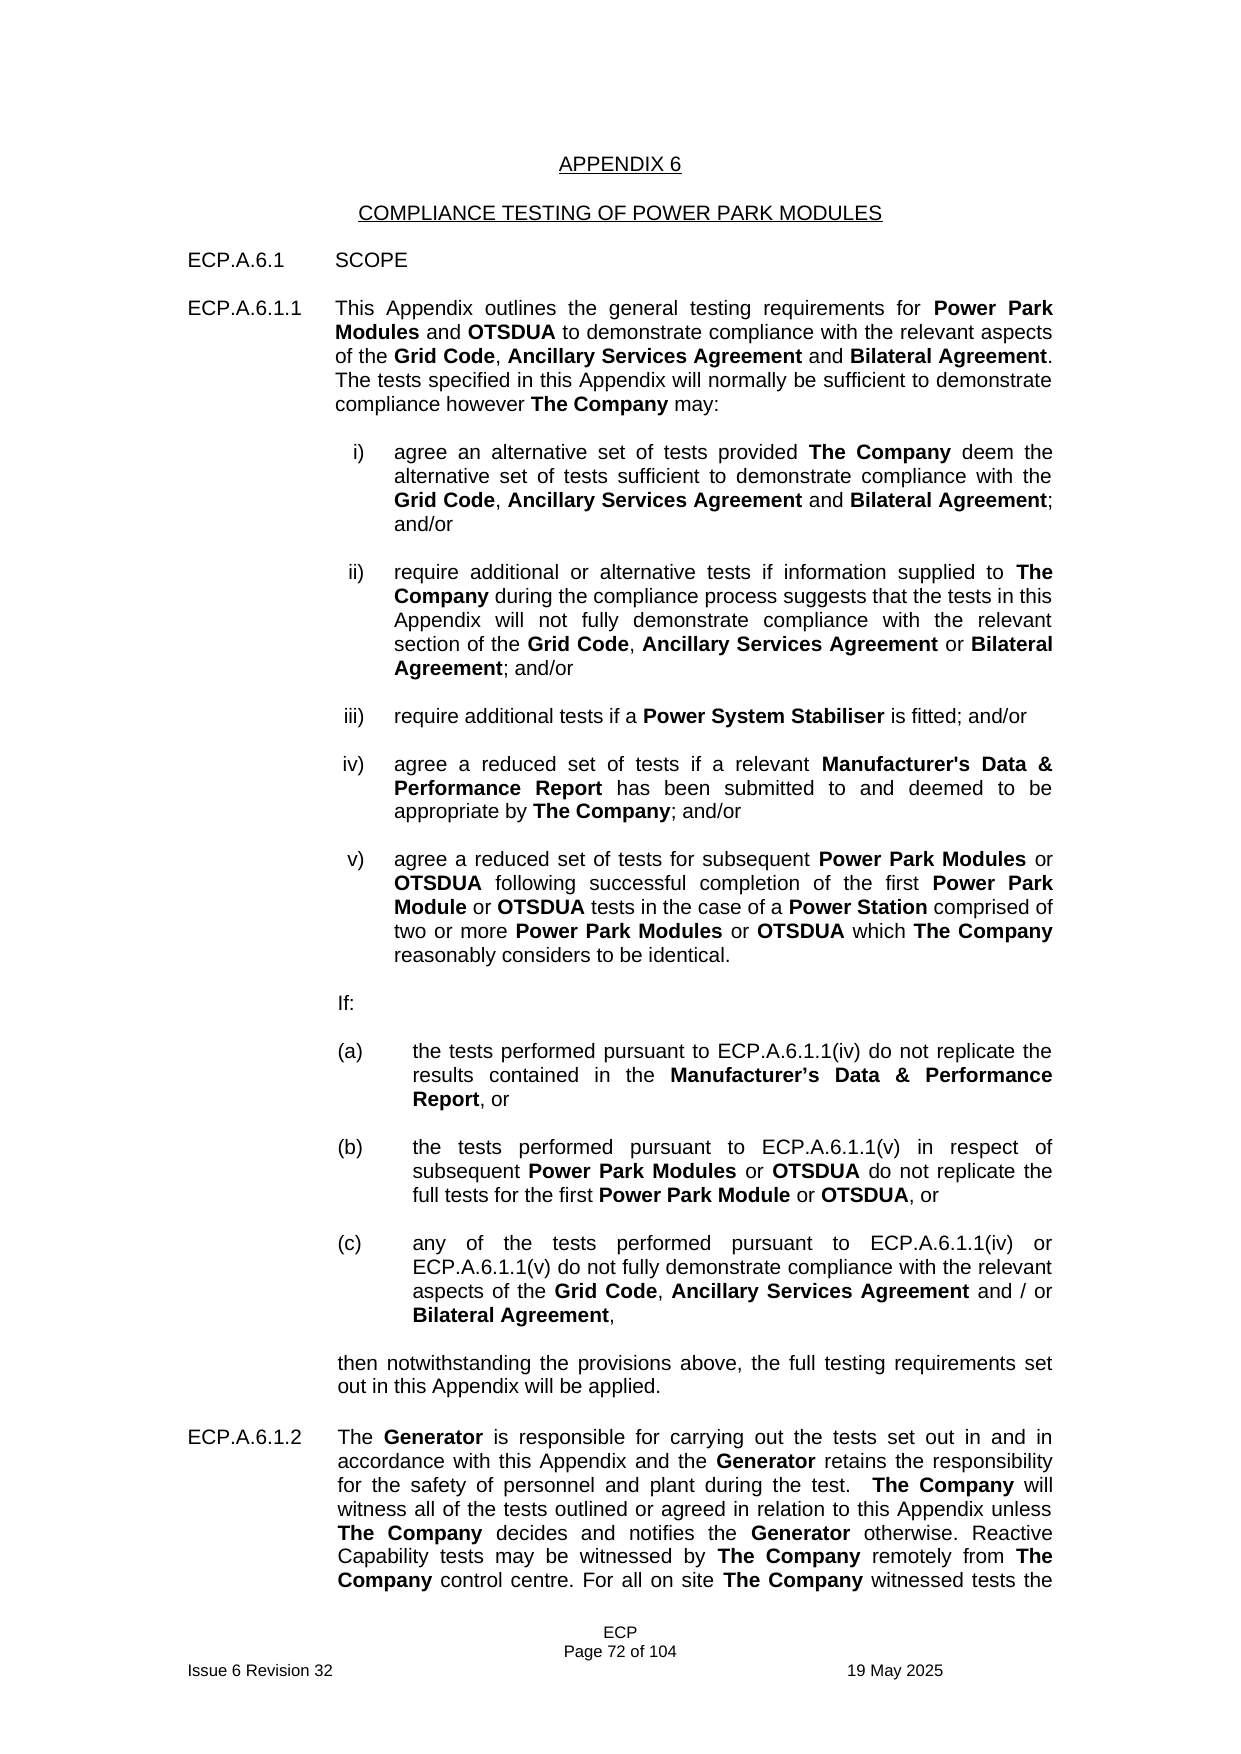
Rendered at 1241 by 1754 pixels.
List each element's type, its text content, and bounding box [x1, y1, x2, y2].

text then notwithstanding the provisions above, the full testing requirements set out in this Appendix will be applied. [337, 1350, 1053, 1398]
list agree a reduced set of tests if a relevant Manufacturer's Data & Performance Report has been submitted to and deemed to be appropriate by The Company; and/or [364, 751, 1053, 823]
subtitle APPENDIX 6 [187, 150, 1053, 176]
text (a) the tests performed pursuant to ECP.A.6.1.1(iv) do not replicate the results contained in the Manufacturer’s Data & Performance Report, or [337, 1039, 1053, 1111]
list agree an alternative set of tests provided The Company deem the alternative set of tests sufficient to demonstrate compliance with the Grid Code, Ancillary Services Agreement and Bilateral Agreement; and/or [364, 440, 1053, 536]
text ECP.A.6.1 SCOPE [187, 248, 1053, 272]
text If: [337, 991, 1053, 1015]
text (b) the tests performed pursuant to ECP.A.6.1.1(v) in respect of subsequent Power Park Modules or OTSDUA do not replicate the full tests for the first Power Park Module or OTSDUA, or [337, 1135, 1053, 1207]
subtitle COMPLIANCE TESTING OF POWER PARK MODULES [187, 200, 1053, 224]
text (c) any of the tests performed pursuant to ECP.A.6.1.1(iv) or ECP.A.6.1.1(v) do not fully demonstrate compliance with the relevant aspects of the Grid Code, Ancillary Services Agreement and / or Bilateral Agreement, [337, 1231, 1053, 1326]
list agree a reduced set of tests for subsequent Power Park Modules or OTSDUA following successful completion of the first Power Park Module or OTSDUA tests in the case of a Power Station comprised of two or more Power Park Modules or OTSDUA which The Company reasonably considers to be identical. [364, 847, 1053, 967]
text ECP.A.6.1.1 This Appendix outlines the general testing requirements for Power Park Modules and OTSDUA to demonstrate compliance with the relevant aspects of the Grid Code, Ancillary Services Agreement and Bilateral Agreement. The tests specified in this Appendix will normally be sufficient to demonstrate compliance however The Company may: [187, 296, 1053, 416]
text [187, 1424, 1053, 1592]
list require additional or alternative tests if information supplied to The Company during the compliance process suggests that the tests in this Appendix will not fully demonstrate compliance with the relevant section of the Grid Code, Ancillary Services Agreement or Bilateral Agreement; and/or [364, 560, 1053, 679]
list require additional tests if a Power System Stabiliser is fitted; and/or [364, 703, 1053, 727]
